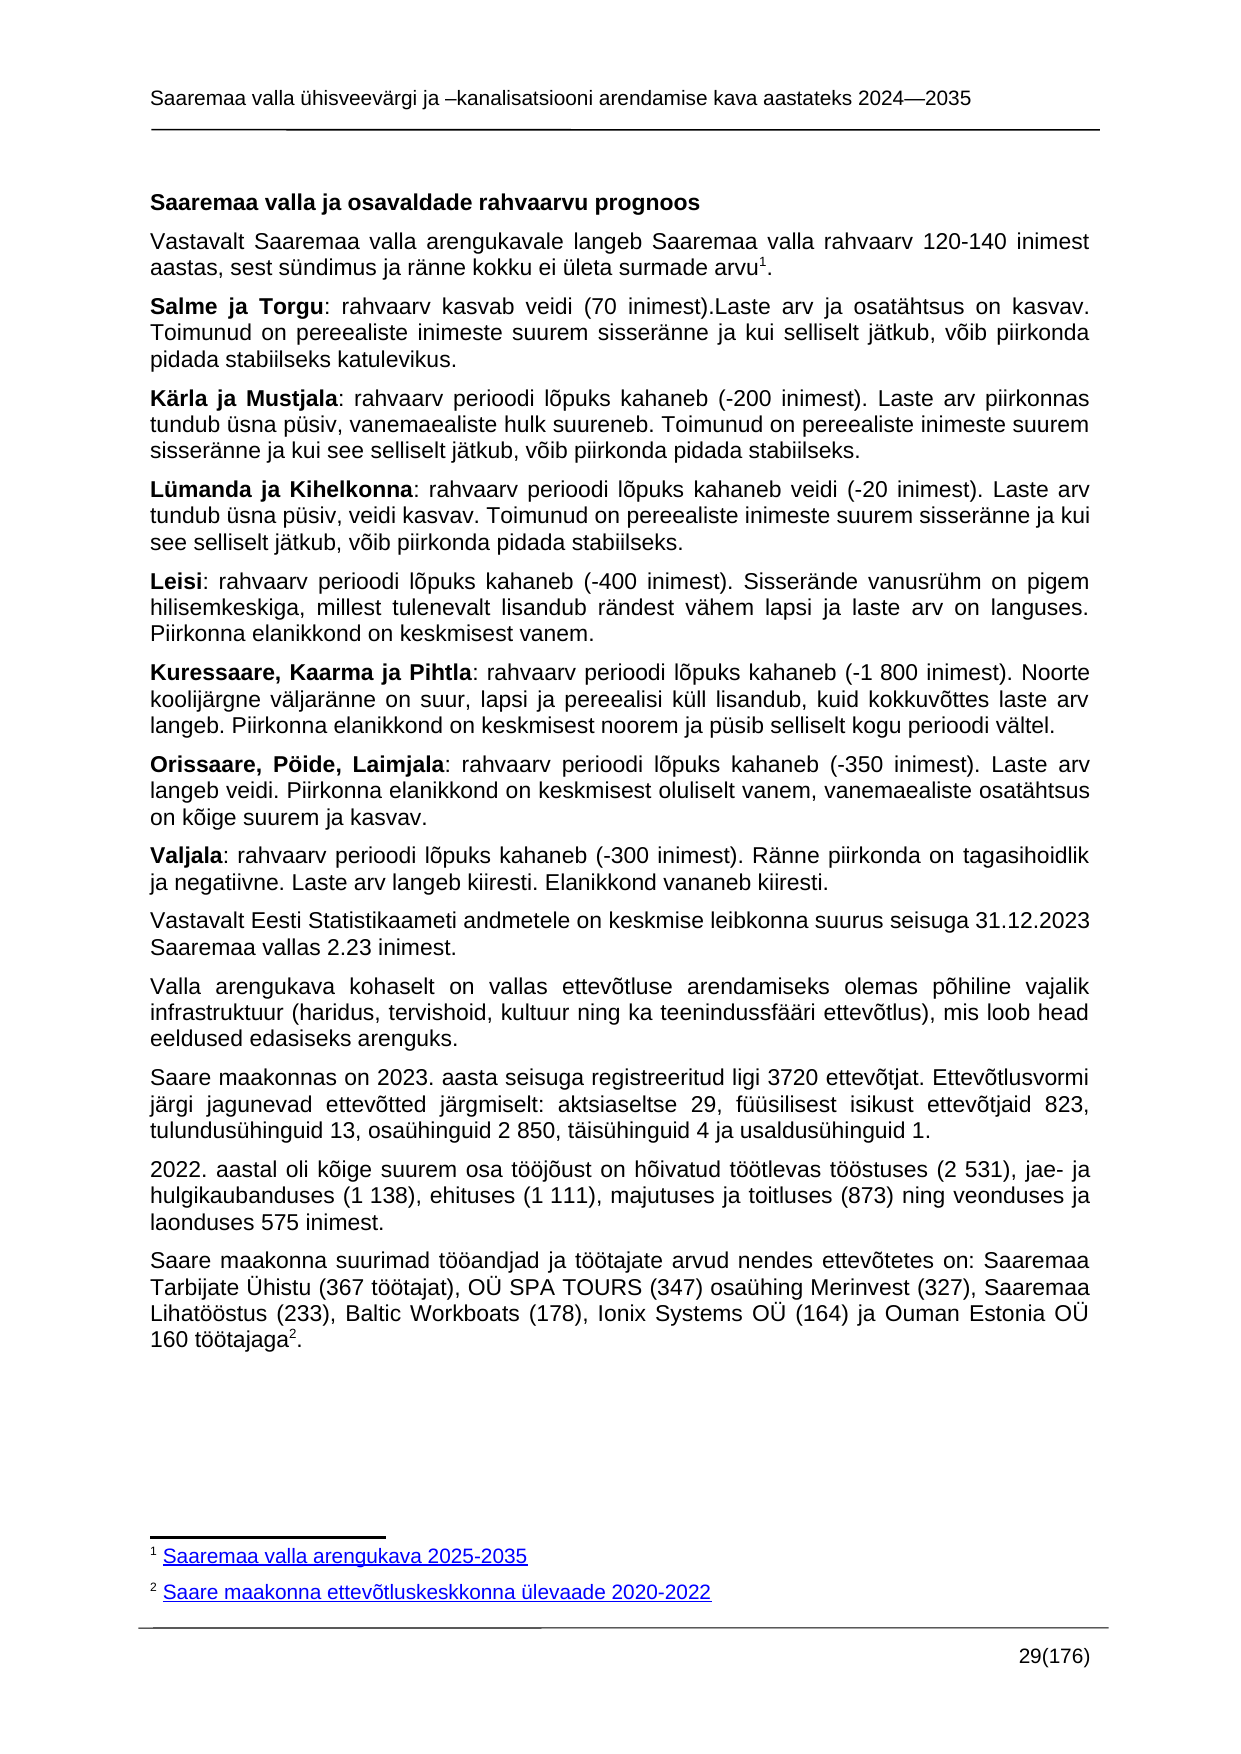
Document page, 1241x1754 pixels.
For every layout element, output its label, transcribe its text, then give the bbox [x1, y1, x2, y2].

text Vastavalt Eesti Statistikaameti andmetele on keskmise leibkonna suurus seisuga 31.12.2023 Saaremaa vallas 2.23 inimest. [150, 907, 1090, 960]
text Vastavalt Saaremaa valla arengukavale langeb Saaremaa valla rahvaarv 120-140 inimest aastas, sest sündimus ja ränne kokku ei ületa surmade arvu. [150, 228, 1090, 280]
text Kuressaare, Kaarma ja Pihtla: rahvaarv perioodi lõpuks kahaneb (-1 800 inimest). Noorte koolijärgne väljaränne on suur, lapsi ja pereealisi küll lisandub, kuid kokkuvõttes laste arv langeb. Piirkonna elanikkond on keskmisest noorem ja püsib selliselt kogu perioodi vältel. [150, 659, 1090, 738]
text Valjala: rahvaarv perioodi lõpuks kahaneb (-300 inimest). Ränne piirkonda on tagasihoidlik ja negatiivne. Laste arv langeb kiiresti. Elanikkond vananeb kiiresti. [150, 842, 1090, 895]
text 2022. aastal oli kõige suurem osa tööjõust on hõivatud töötlevas tööstuses (2 531), jae- ja hulgikaubanduses (1 138), ehituses (1 111), majutuses ja toitluses (873) ning veonduses ja laonduses 575 inimest. [150, 1156, 1090, 1235]
text Orissaare, Pöide, Laimjala: rahvaarv perioodi lõpuks kahaneb (-350 inimest). Laste arv langeb veidi. Piirkonna elanikkond on keskmisest oluliselt vanem, vanemaealiste osatähtsus on kõige suurem ja kasvav. [150, 751, 1090, 830]
text Kärla ja Mustjala: rahvaarv perioodi lõpuks kahaneb (-200 inimest). Laste arv piirkonnas tundub üsna püsiv, vanemaealiste hulk suureneb. Toimunud on pereealiste inimeste suurem sisseränne ja kui see selliselt jätkub, võib piirkonda pidada stabiilseks. [150, 384, 1090, 463]
text Leisi: rahvaarv perioodi lõpuks kahaneb (-400 inimest). Sisserände vanusrühm on pigem hilisemkeskiga, millest tulenevalt lisandub rändest vähem lapsi ja laste arv on languses. Piirkonna elanikkond on keskmisest vanem. [150, 568, 1090, 647]
text Saare maakonna suurimad tööandjad ja töötajate arvud nendes ettevõtetes on: Saaremaa Tarbijate Ühistu (367 töötajat), OÜ SPA TOURS (347) osaühing Merinvest (327), Saaremaa Lihatööstus (233), Baltic Workboats (178), Ionix Systems OÜ (164) ja Ouman Estonia OÜ 160 töötajaga. [150, 1247, 1090, 1353]
text Saaremaa valla ja osavaldade rahvaarvu prognoos [150, 189, 1090, 215]
text Valla arengukava kohaselt on vallas ettevõtluse arendamiseks olemas põhiline vajalik infrastruktuur (haridus, tervishoid, kultuur ning ka teenindussfääri ettevõtlus), mis loob head eeldused edasiseks arenguks. [150, 973, 1090, 1052]
text Salme ja Torgu: rahvaarv kasvab veidi (70 inimest).Laste arv ja osatähtsus on kasvav. Toimunud on pereealiste inimeste suurem sisseränne ja kui selliselt jätkub, võib piirkonda pidada stabiilseks katulevikus. [150, 293, 1090, 372]
text Lümanda ja Kihelkonna: rahvaarv perioodi lõpuks kahaneb veidi (-20 inimest). Laste arv tundub üsna püsiv, veidi kasvav. Toimunud on pereealiste inimeste suurem sisseränne ja kui see selliselt jätkub, võib piirkonda pidada stabiilseks. [150, 476, 1090, 555]
text Saare maakonnas on 2023. aasta seisuga registreeritud ligi 3720 ettevõtjat. Ettevõtlusvormi järgi jagunevad ettevõtted järgmiselt: aktsiaseltse 29, füüsilisest isikust ettevõtjaid 823, tulundusühinguid 13, osaühinguid 2 850, täisühinguid 4 ja usaldusühinguid 1. [150, 1064, 1090, 1143]
